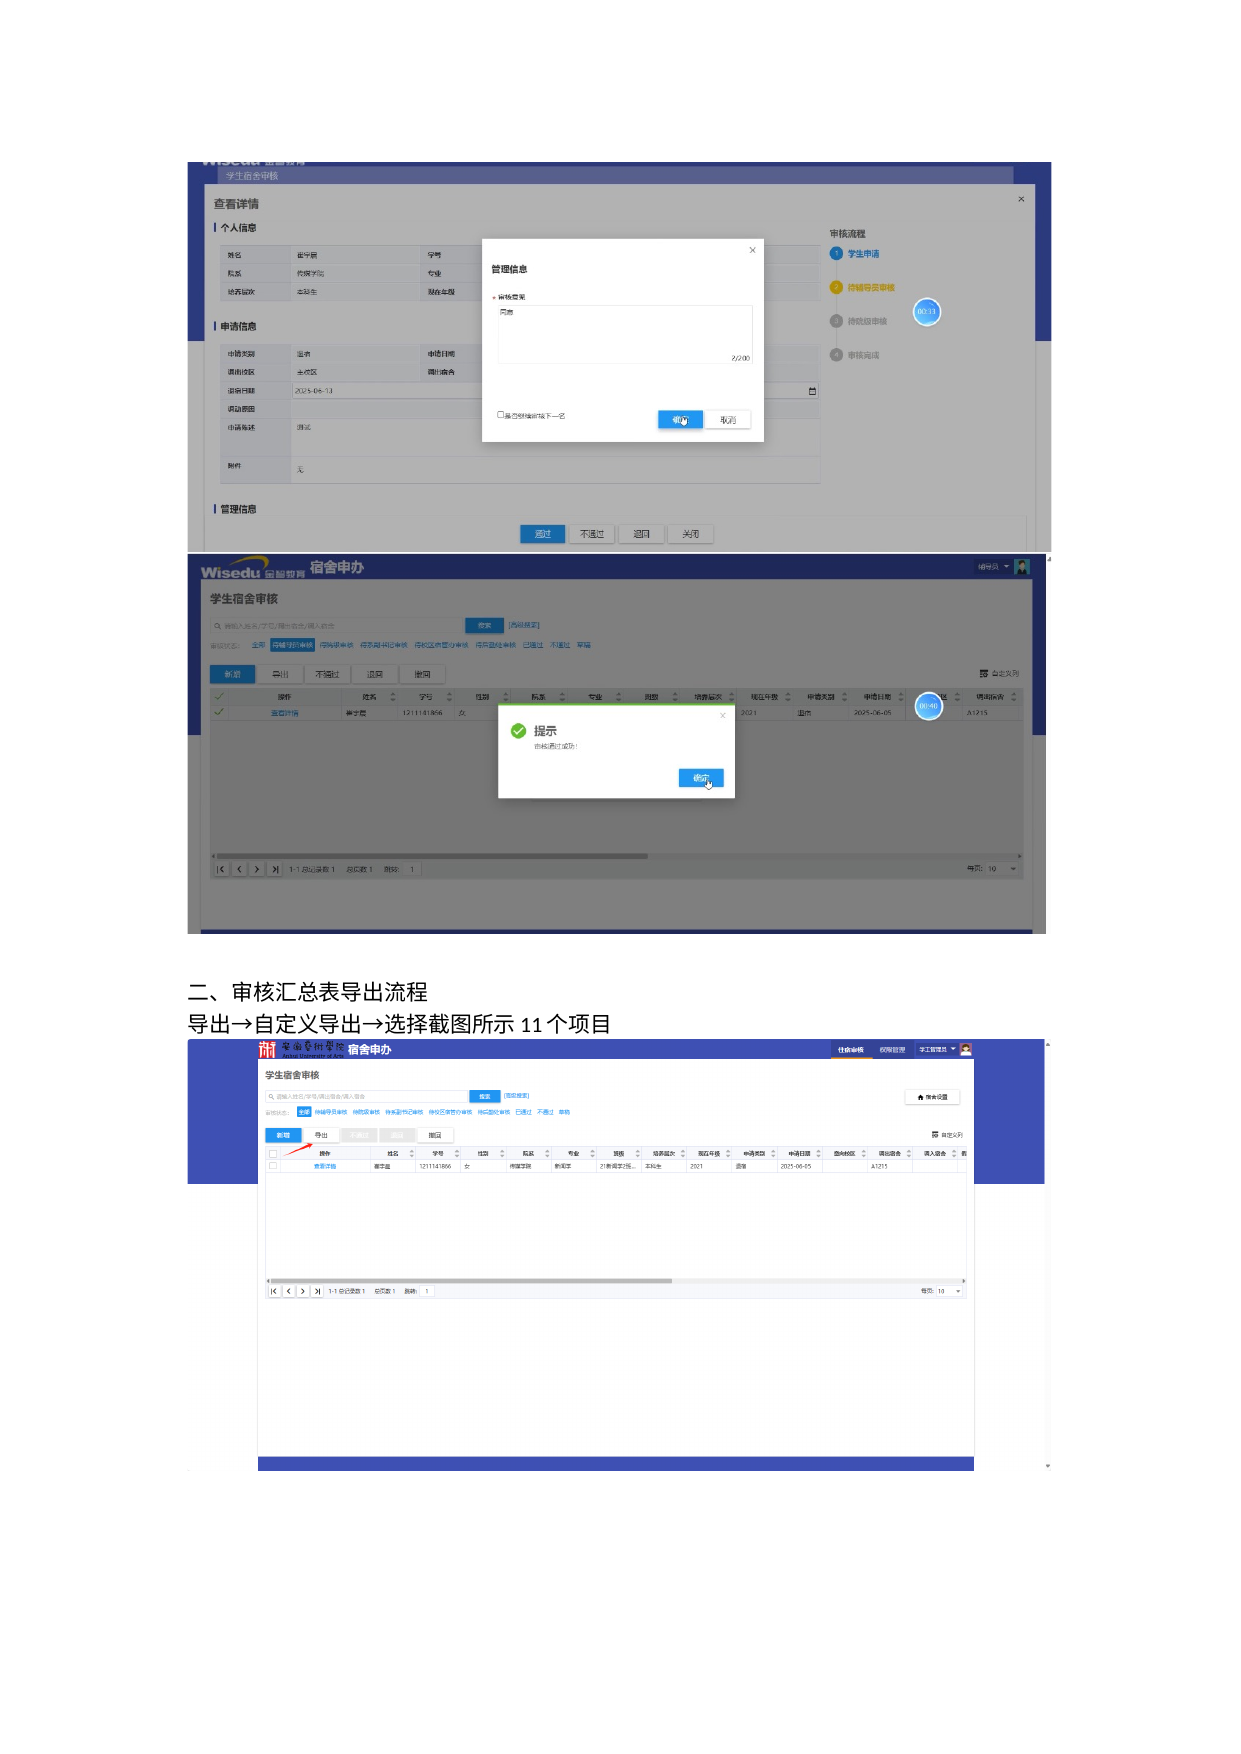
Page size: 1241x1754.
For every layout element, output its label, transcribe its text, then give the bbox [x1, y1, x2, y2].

picture [187, 162, 1052, 934]
list 导出→自定义导出→选择截图所示11个项目 [187, 1007, 1053, 1039]
picture [187, 1039, 1051, 1471]
list 审核汇总表导出流程 [187, 974, 1053, 1007]
